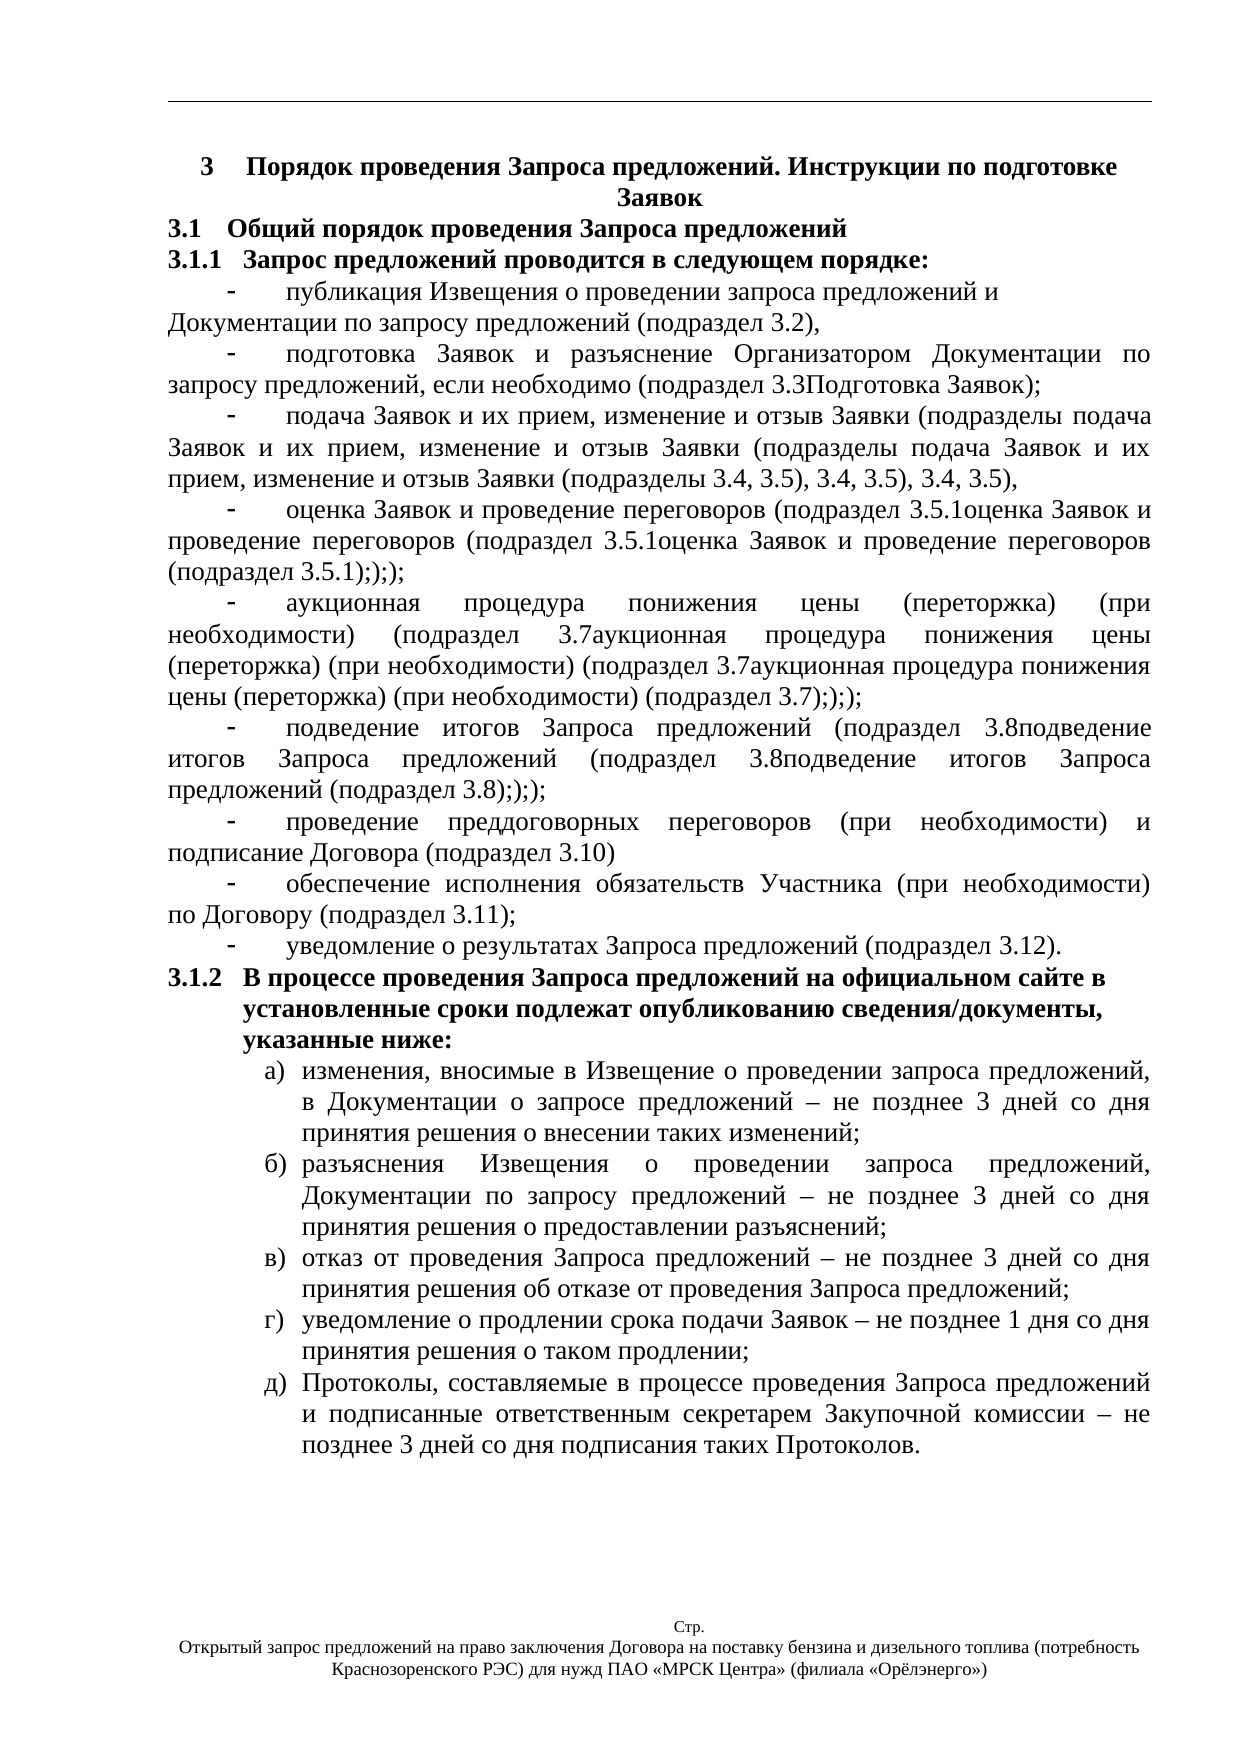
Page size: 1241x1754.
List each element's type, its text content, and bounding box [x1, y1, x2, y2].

subtitle Общий порядок проведения Запроса предложений [168, 212, 1152, 243]
subtitle В процессе проведения Запроса предложений на официальном сайте в установленные сроки подлежат опубликованию сведения/документы, указанные ниже: [168, 961, 1152, 1054]
list уведомление о продлении срока подачи Заявок – не позднее 1 дня со дня принятия решения о таком продлении; [264, 1303, 1152, 1366]
list подведение итогов Запроса предложений (подраздел 3.8); [168, 711, 1152, 805]
subtitle Запрос предложений проводится в следующем порядке: [168, 243, 1152, 274]
list Протоколы, составляемые в процессе проведения Запроса предложений и подписанные ответственным секретарем Закупочной комиссии – не позднее 3 дней со дня подписания таких Протоколов. [264, 1366, 1152, 1459]
list аукционная процедура понижения цены (переторжка) (при необходимости) (подраздел 3.7); [168, 586, 1152, 711]
list уведомление о результатах Запроса предложений (подраздел 3.12). [168, 929, 1152, 961]
list обеспечение исполнения обязательств Участника (при необходимости) по Договору (подраздел 3.11); [168, 867, 1152, 929]
list отказ от проведения Запроса предложений – не позднее 3 дней со дня принятия решения об отказе от проведения Запроса предложений; [264, 1241, 1152, 1303]
subtitle Порядок проведения Запроса предложений. Инструкции по подготовке Заявок [166, 150, 1152, 212]
list изменения, вносимые в Извещение о проведении запроса предложений, в Документации о запросе предложений – не позднее 3 дней со дня принятия решения о внесении таких изменений; [264, 1054, 1152, 1148]
list разъяснения Извещения о проведении запроса предложений, Документации по запросу предложений – не позднее 3 дней со дня принятия решения о предоставлении разъяснений; [264, 1148, 1152, 1241]
list подача Заявок и их прием, изменение и отзыв Заявки (подразделы 3.4, 3.5), [168, 399, 1152, 493]
list проведение преддоговорных переговоров (при необходимости) и подписание Договора (подраздел 3.10) [168, 805, 1152, 867]
list подготовка Заявок и разъяснение Организатором Документации по запросу предложений, если необходимо (подраздел 3.3); [168, 337, 1152, 399]
list публикация Извещения о проведении запроса предложений и Документации по запросу предложений (подраздел 3.2), [168, 274, 1152, 337]
list оценка Заявок и проведение переговоров (подраздел 3.5.1); [168, 493, 1152, 586]
